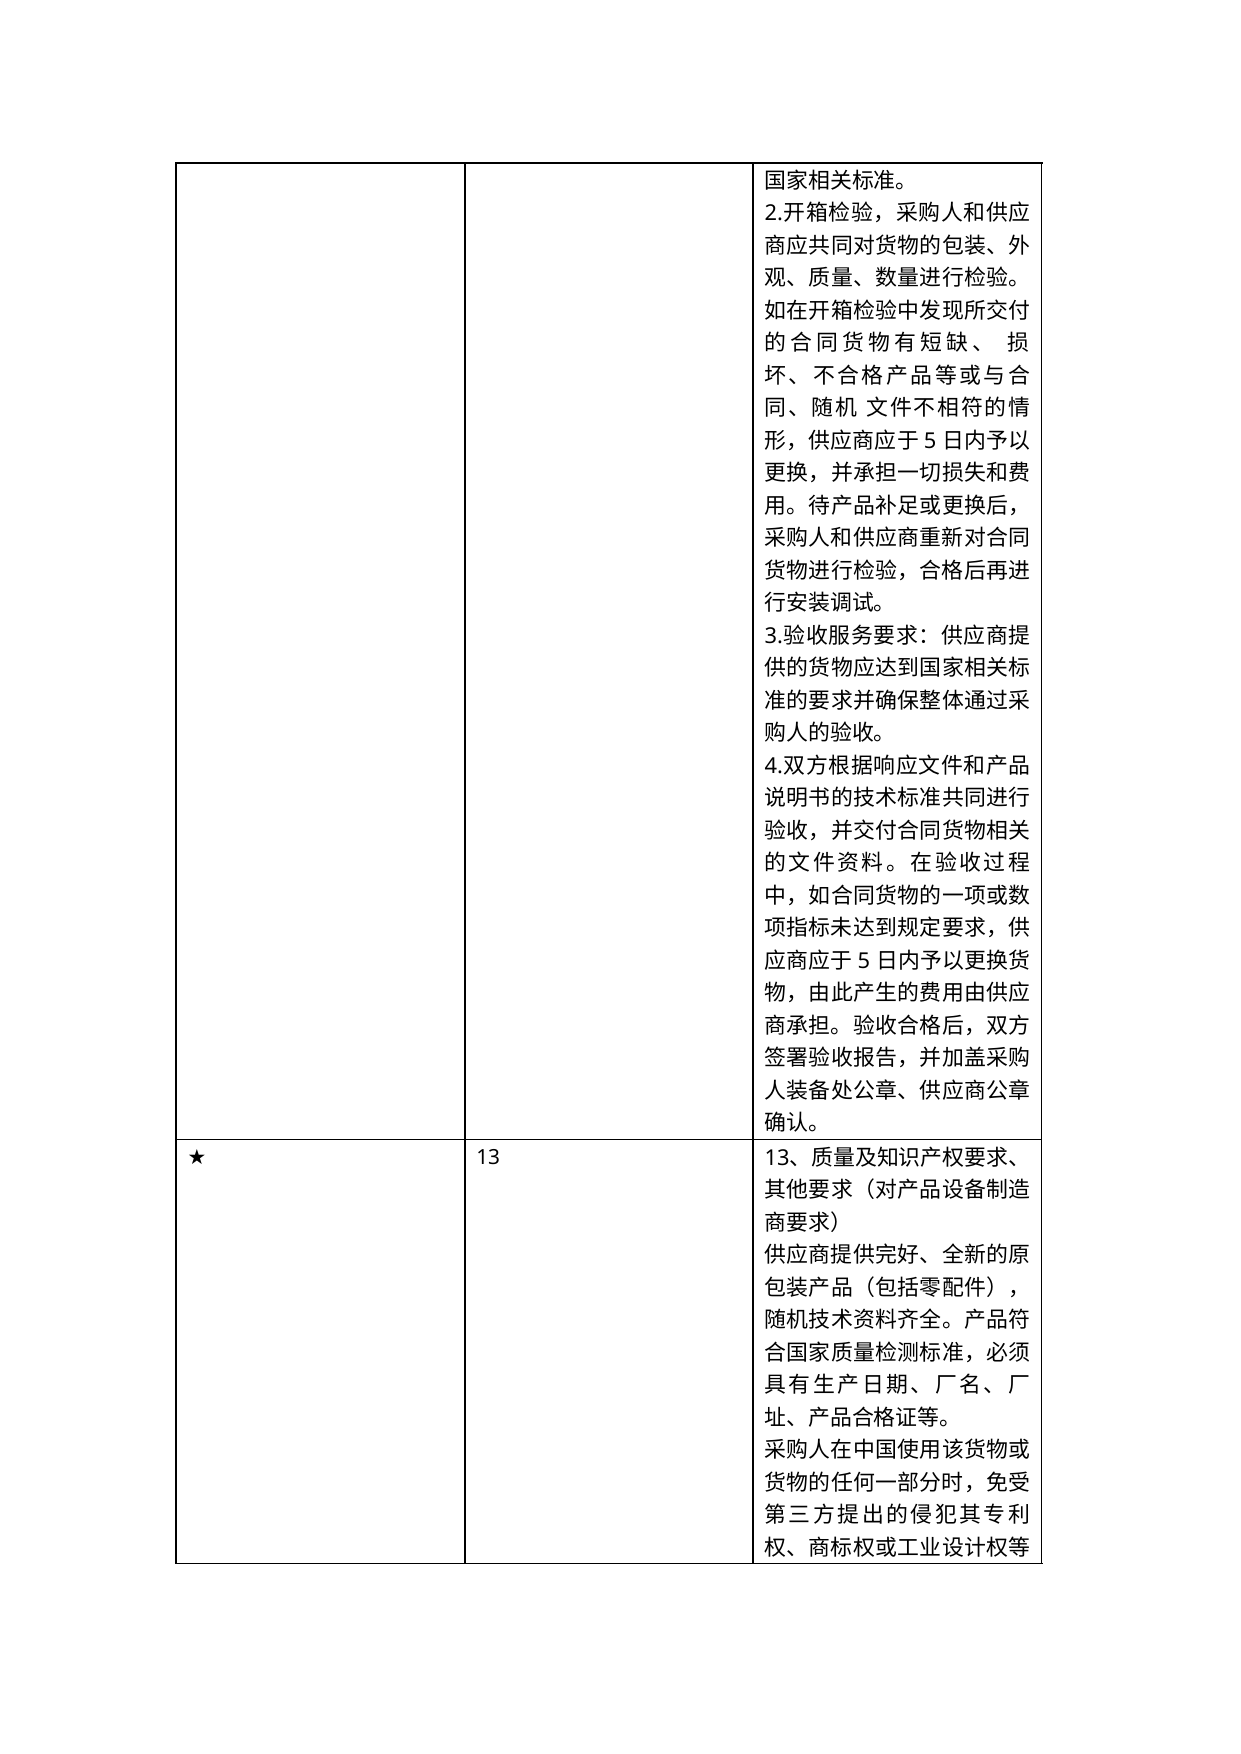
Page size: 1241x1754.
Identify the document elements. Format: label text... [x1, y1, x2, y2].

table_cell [754, 164, 1041, 1138]
table_cell ★ [177, 1140, 464, 1563]
table_cell 12 [466, 164, 752, 1138]
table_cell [754, 1140, 1041, 1563]
table_cell ★ [177, 164, 464, 1138]
table_cell 13 [466, 1140, 752, 1563]
